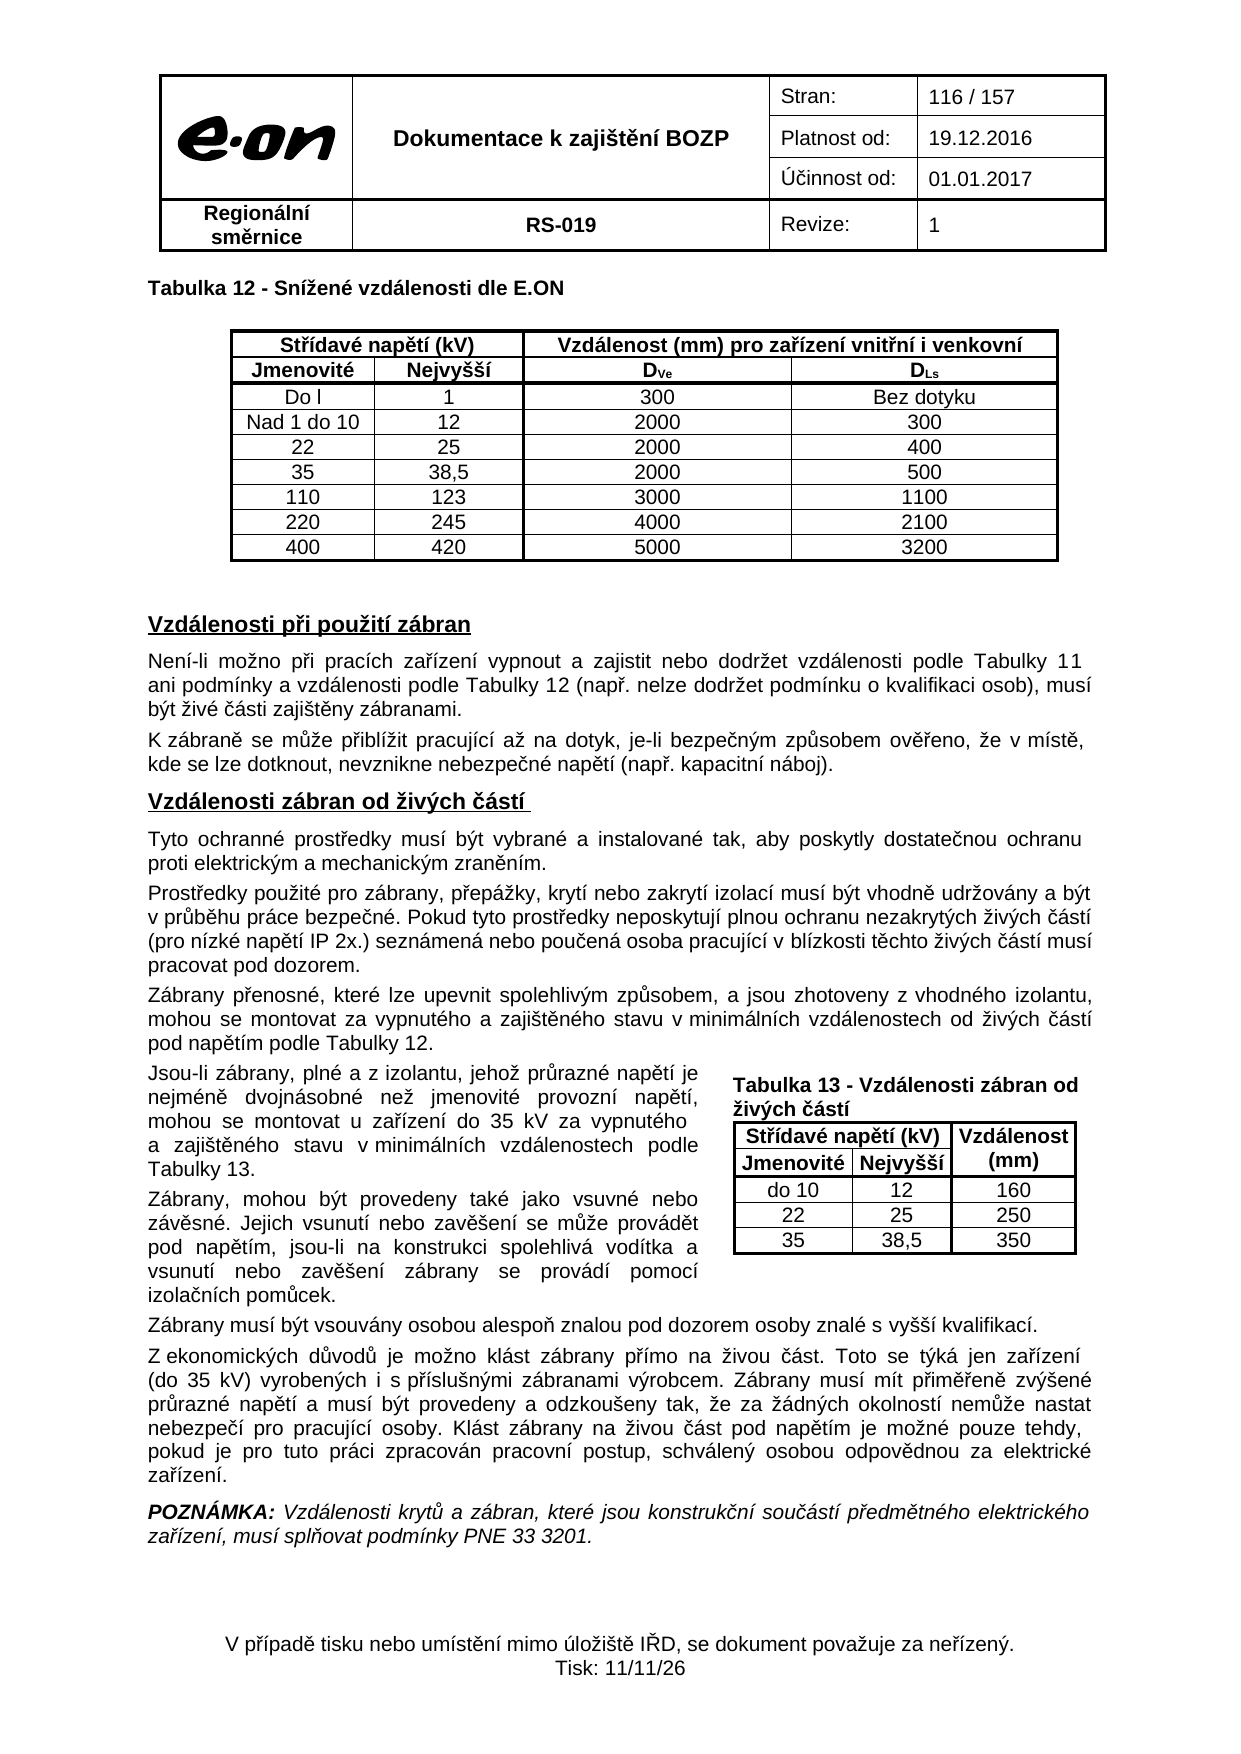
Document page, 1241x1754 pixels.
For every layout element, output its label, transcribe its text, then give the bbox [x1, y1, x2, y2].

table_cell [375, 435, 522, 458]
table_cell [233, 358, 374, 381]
text Tyto ochranné prostředky musí být vybrané a instalované tak, aby poskytly dostatečnou ochranu proti elektrickým a mechanickým zraněním. [148, 827, 1092, 875]
title Vzdálenosti zábran od živých částí [148, 788, 1092, 814]
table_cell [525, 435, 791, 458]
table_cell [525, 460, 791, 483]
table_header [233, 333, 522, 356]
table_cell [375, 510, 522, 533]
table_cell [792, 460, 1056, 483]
text Není-li možno při pracích zařízení vypnout a zajistit nebo dodržet vzdálenosti podle Tabulky 11 ani podmínky a vzdálenosti podle Tabulky 12 (např. nelze dodržet podmínku o kvalifikaci osob), musí být živé části zajištěny zábranami. [148, 649, 1092, 721]
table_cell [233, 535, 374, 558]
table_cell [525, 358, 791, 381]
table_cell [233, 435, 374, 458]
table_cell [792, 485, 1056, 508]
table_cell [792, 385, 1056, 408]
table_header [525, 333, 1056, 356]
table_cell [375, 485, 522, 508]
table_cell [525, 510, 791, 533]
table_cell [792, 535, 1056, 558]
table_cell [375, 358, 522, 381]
text K zábraně se může přiblížit pracující až na dotyk, je-li bezpečným způsobem ověřeno, že v místě, kde se lze dotknout, nevznikne nebezpečné napětí (např. kapacitní náboj). [148, 727, 1092, 775]
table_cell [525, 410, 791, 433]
text Zábrany musí být vsouvány osobou alespoň znalou pod dozorem osoby znalé s vyšší kvalifikací. [148, 1313, 1092, 1337]
text Jsou-li zábrany, plné a z izolantu, jehož průrazné napětí je nejméně dvojnásobné než jmenovité provozní napětí, mohou se montovat u zařízení do 35 kV za vypnutého a zajištěného stavu v minimálních vzdálenostech podle Tabulky 13. [148, 1061, 1092, 1181]
text Zábrany, mohou být provedeny také jako vsuvné nebo závěsné. Jejich vsunutí nebo zavěšení se může provádět pod napětím, jsou-li na konstrukci spolehlivá vodítka a vsunutí nebo zavěšení zábrany se provádí pomocí izolačních pomůcek. [148, 1187, 1092, 1307]
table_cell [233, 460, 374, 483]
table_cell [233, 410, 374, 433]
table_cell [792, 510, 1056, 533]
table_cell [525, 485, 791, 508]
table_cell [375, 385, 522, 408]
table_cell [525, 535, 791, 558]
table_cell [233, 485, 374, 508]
text Zábrany přenosné, které lze upevnit spolehlivým způsobem, a jsou zhotoveny z vhodného izolantu, mohou se montovat za vypnutého a zajištěného stavu v minimálních vzdálenostech od živých částí pod napětím podle Tabulky 12. [148, 983, 1092, 1055]
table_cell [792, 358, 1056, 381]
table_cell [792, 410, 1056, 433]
text Z ekonomických důvodů je možno klást zábrany přímo na živou část. Toto se týká jen zařízení (do 35 kV) vyrobených i s příslušnými zábranami výrobcem. Zábrany musí mít přiměřeně zvýšené průrazné napětí a musí být provedeny a odzkoušeny tak, že za žádných okolností nemůže nastat nebezpečí pro pracující osoby. Klást zábrany na živou část pod napětím je možné pouze tehdy, pokud je pro tuto práci zpracován pracovní postup, schválený osobou odpovědnou za elektrické zařízení. [148, 1343, 1092, 1487]
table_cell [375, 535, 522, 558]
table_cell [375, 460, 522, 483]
title Vzdálenosti při použití zábran [148, 611, 1092, 637]
text Prostředky použité pro zábrany, přepážky, krytí nebo zakrytí izolací musí být vhodně udržovány a být v průběhu práce bezpečné. Pokud tyto prostředky neposkytují plnou ochranu nezakrytých živých částí (pro nízké napětí IP 2x.) seznámená nebo poučená osoba pracující v blízkosti těchto živých částí musí pracovat pod dozorem. [148, 881, 1092, 977]
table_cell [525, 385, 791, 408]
text POZNÁMKA: Vzdálenosti krytů a zábran, které jsou konstrukční součástí předmětného elektrického zařízení, musí splňovat podmínky PNE 33 3201. [148, 1500, 1092, 1548]
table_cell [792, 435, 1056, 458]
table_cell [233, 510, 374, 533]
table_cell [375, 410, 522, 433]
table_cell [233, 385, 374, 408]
